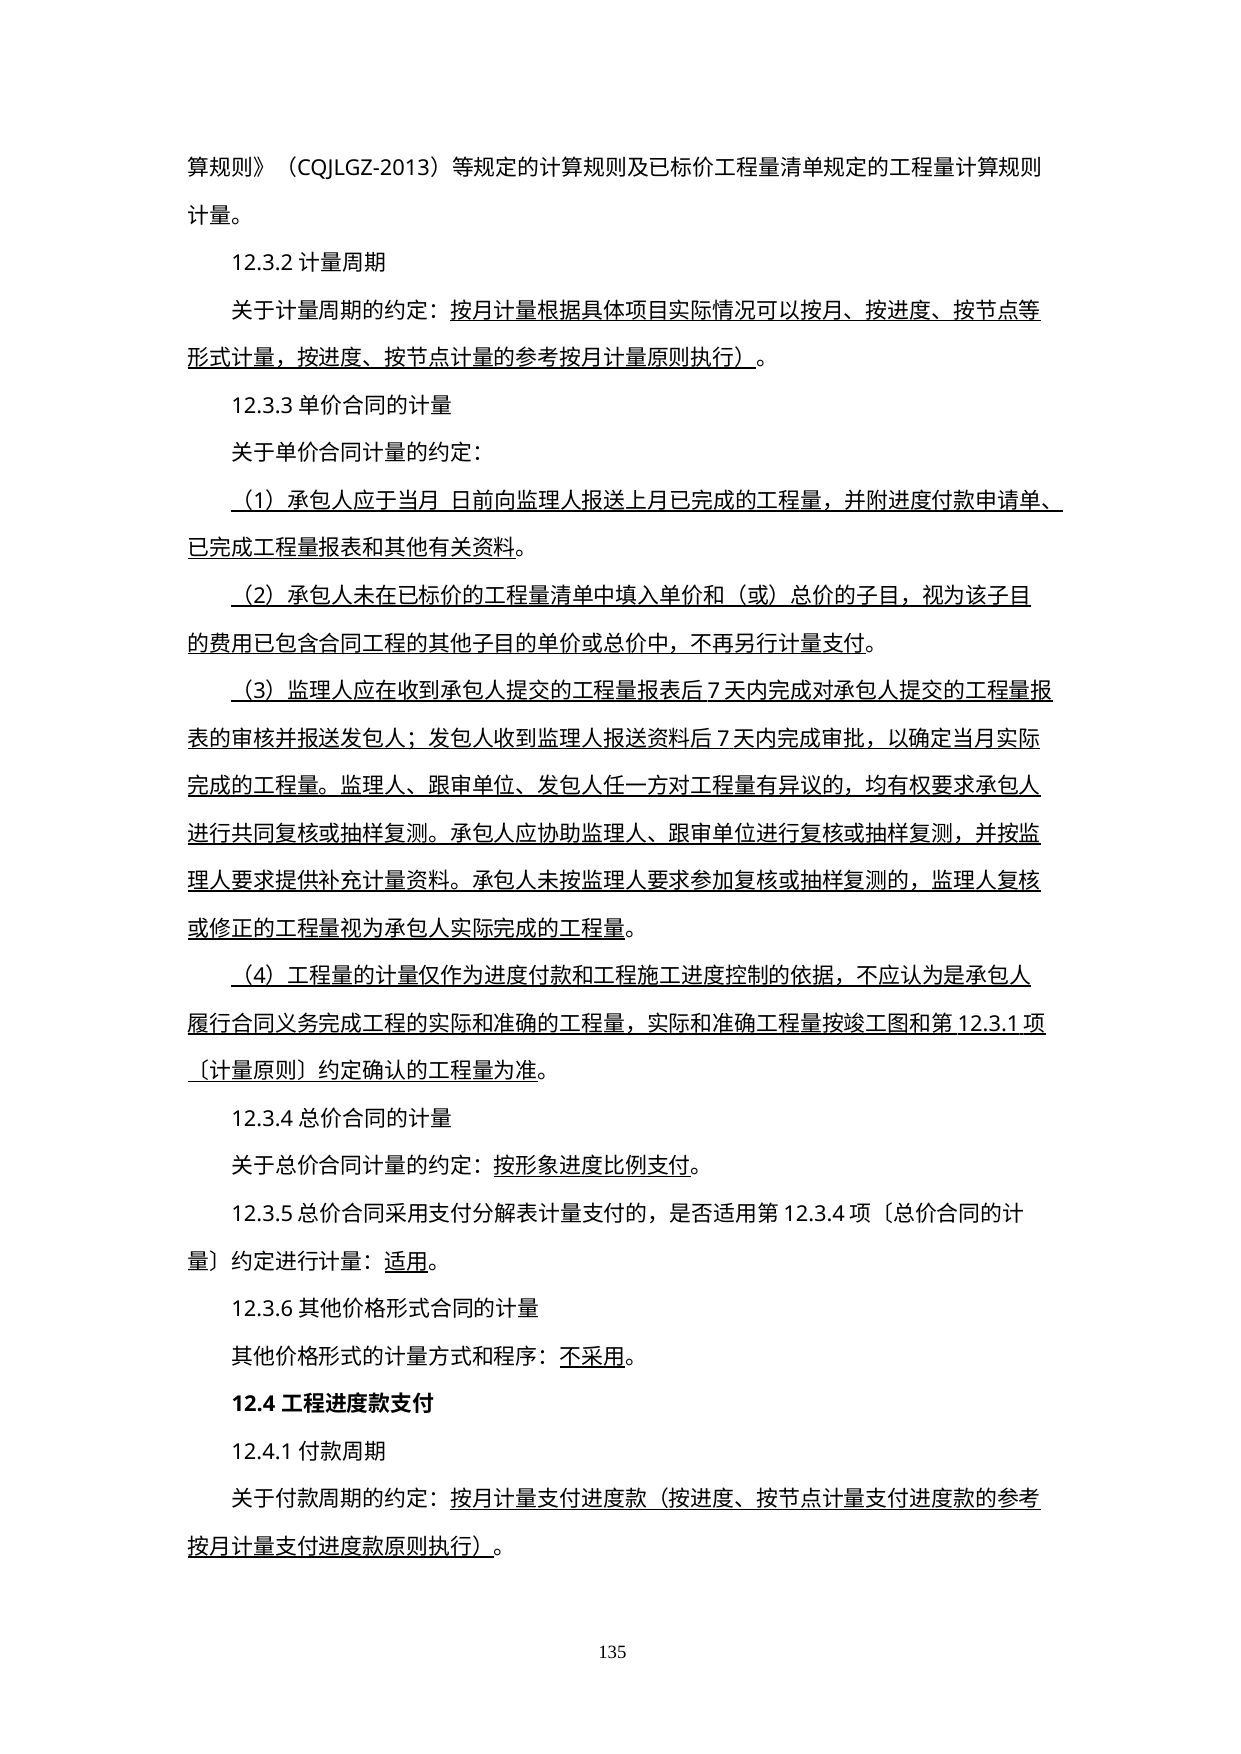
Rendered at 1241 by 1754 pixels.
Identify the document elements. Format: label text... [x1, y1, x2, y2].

text 12.4.1 付款周期 [187, 1434, 1053, 1466]
text 关于付款周期的约定：按月计量支付进度款（按进度、按节点计量支付进度款的参考按月计量支付进度款原则执行）。 [187, 1481, 1053, 1561]
text 关于单价合同计量的约定： [187, 435, 1053, 467]
subtitle 12.4 工程进度款支付 [187, 1386, 1053, 1418]
text 其他价格形式的计量方式和程序：不采用。 [187, 1339, 1053, 1370]
text 关于总价合同计量的约定：按形象进度比例支付。 [187, 1148, 1053, 1180]
text （1）承包人应于当月 日前向监理人报送上月已完成的工程量，并附进度付款申请单、已完成工程量报表和其他有关资料。 [187, 483, 1053, 562]
text 12.3.6 其他价格形式合同的计量 [187, 1291, 1053, 1323]
text 关于计量周期的约定：按月计量根据具体项目实际情况可以按月、按进度、按节点等形式计量，按进度、按节点计量的参考按月计量原则执行）。 [187, 293, 1053, 372]
text （2）承包人未在已标价的工程量清单中填入单价和（或）总价的子目，视为该子目的费用已包含合同工程的其他子目的单价或总价中，不再另行计量支付。 [187, 578, 1053, 657]
text 12.3.4 总价合同的计量 [187, 1101, 1053, 1133]
text 12.3.3 单价合同的计量 [187, 388, 1053, 419]
text 12.3.5总价合同采用支付分解表计量支付的，是否适用第12.3.4项〔总价合同的计量〕约定进行计量：适用。 [187, 1196, 1053, 1275]
text （4）工程量的计量仅作为进度付款和工程施工进度控制的依据，不应认为是承包人履行合同义务完成工程的实际和准确的工程量，实际和准确工程量按竣工图和第12.3.1项〔计量原则〕约定确认的工程量为准。 [187, 958, 1053, 1085]
text 12.3.2 计量周期 [187, 245, 1053, 277]
text （3）监理人应在收到承包人提交的工程量报表后7天内完成对承包人提交的工程量报表的审核并报送发包人；发包人收到监理人报送资料后7天内完成审批，以确定当月实际完成的工程量。监理人、跟审单位、发包人任一方对工程量有异议的，均有权要求承包人进行共同复核或抽样复测。承包人应协助监理人、跟审单位进行复核或抽样复测，并按监理人要求提供补充计量资料。承包人未按监理人要求参加复核或抽样复测的，监理人复核或修正的工程量视为承包人实际完成的工程量。 [187, 673, 1053, 942]
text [187, 150, 1053, 229]
